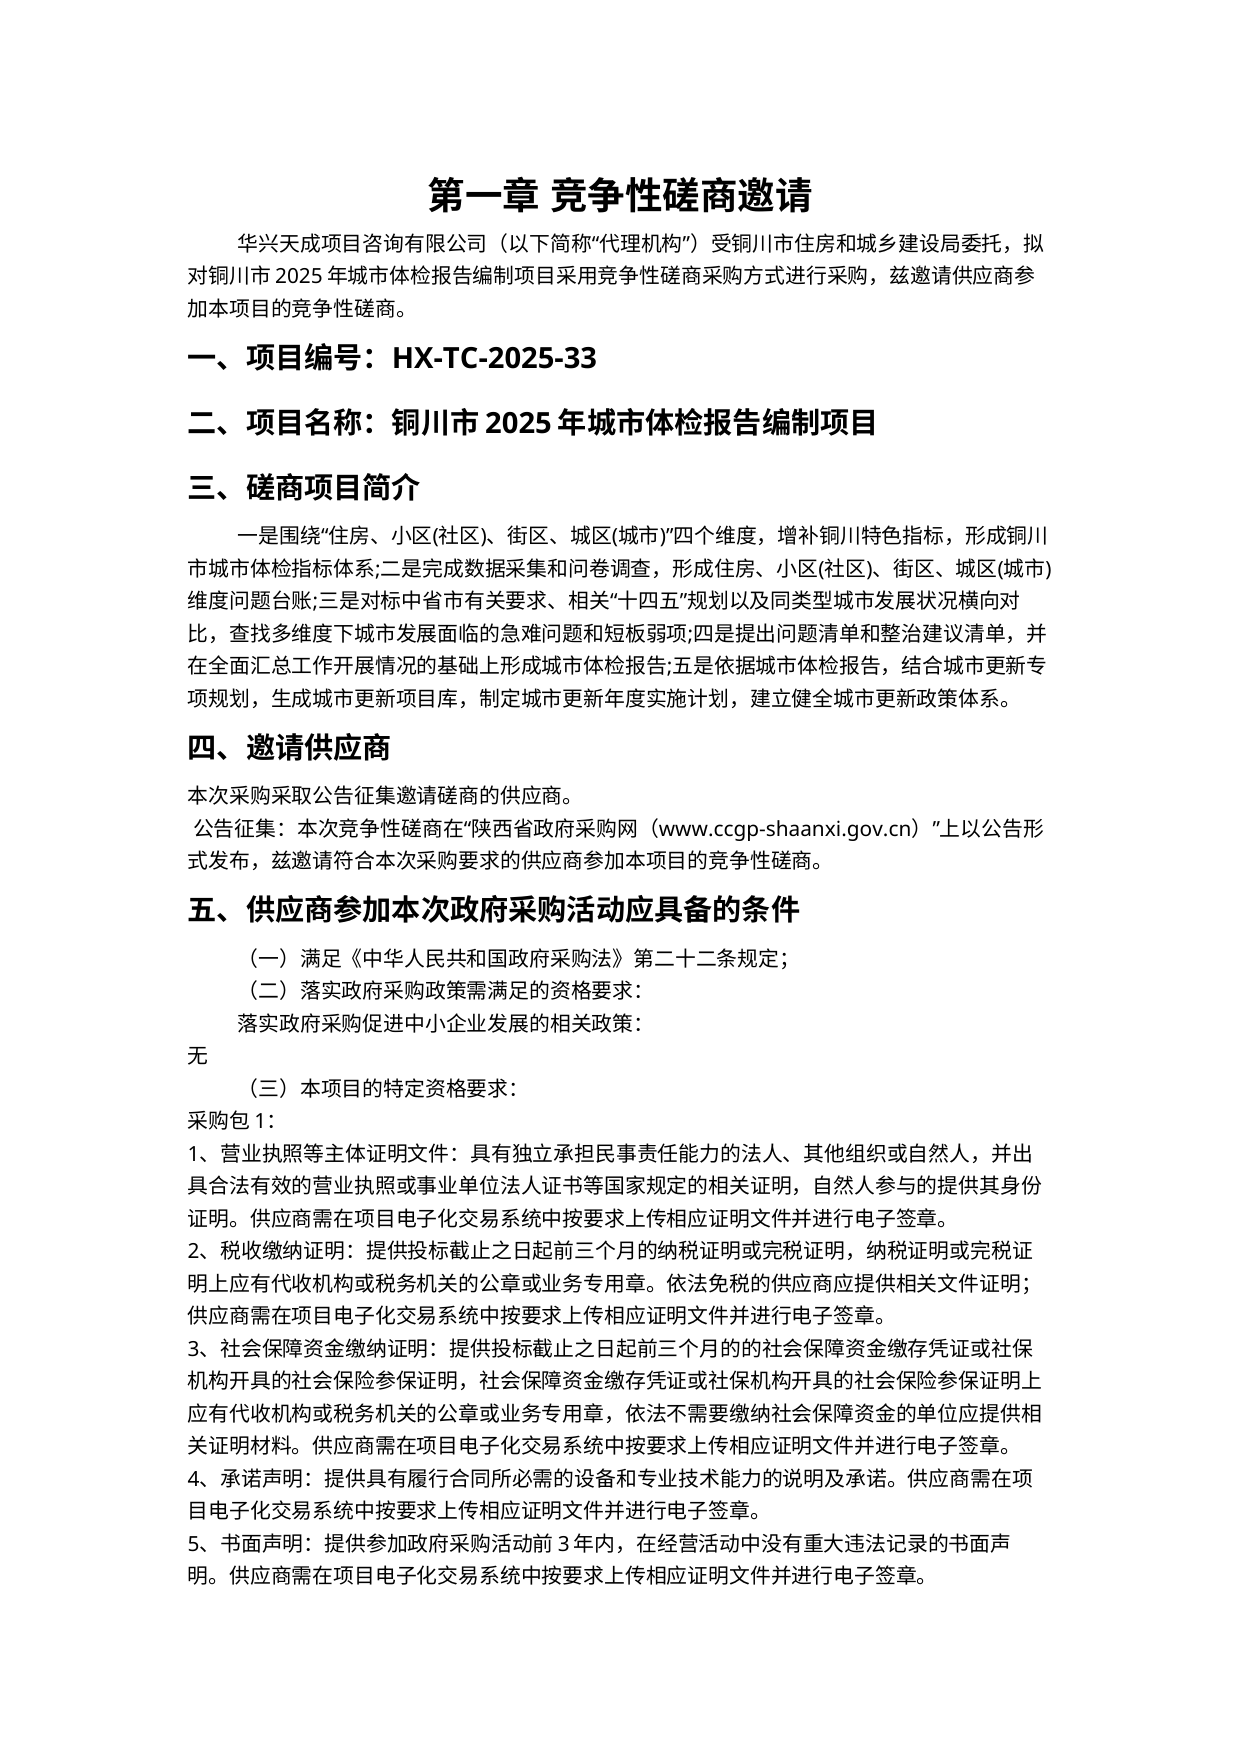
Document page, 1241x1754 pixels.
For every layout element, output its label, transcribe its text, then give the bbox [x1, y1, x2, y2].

text 五、供应商参加本次政府采购活动应具备的条件 [187, 877, 1053, 942]
text 二、项目名称：铜川市2025年城市体检报告编制项目 [187, 389, 1053, 454]
text 第一章 竞争性磋商邀请 [187, 162, 1053, 227]
text 3、社会保障资金缴纳证明：提供投标截止之日起前三个月的的社会保障资金缴存凭证或社保机构开具的社会保险参保证明，社会保障资金缴存凭证或社保机构开具的社会保险参保证明上应有代收机构或税务机关的公章或业务专用章，依法不需要缴纳社会保障资金的单位应提供相关证明材料。供应商需在项目电子化交易系统中按要求上传相应证明文件并进行电子签章。 [187, 1332, 1053, 1462]
text 2、税收缴纳证明：提供投标截止之日起前三个月的纳税证明或完税证明，纳税证明或完税证明上应有代收机构或税务机关的公章或业务专用章。依法免税的供应商应提供相关文件证明；供应商需在项目电子化交易系统中按要求上传相应证明文件并进行电子签章。 [187, 1234, 1053, 1332]
text 落实政府采购促进中小企业发展的相关政策： [187, 1007, 1053, 1039]
text 1、营业执照等主体证明文件：具有独立承担民事责任能力的法人、其他组织或自然人，并出具合法有效的营业执照或事业单位法人证书等国家规定的相关证明，自然人参与的提供其身份证明。供应商需在项目电子化交易系统中按要求上传相应证明文件并进行电子签章。 [187, 1137, 1053, 1234]
text 采购包1： [187, 1104, 1053, 1137]
text 四、邀请供应商 [187, 714, 1053, 779]
text （二）落实政府采购政策需满足的资格要求： [187, 974, 1053, 1007]
text （三）本项目的特定资格要求： [187, 1072, 1053, 1104]
text 5、书面声明：提供参加政府采购活动前3年内，在经营活动中没有重大违法记录的书面声明。供应商需在项目电子化交易系统中按要求上传相应证明文件并进行电子签章。 [187, 1527, 1053, 1592]
text 公告征集：本次竞争性磋商在“陕西省政府采购网（www.ccgp-shaanxi.gov.cn）”上以公告形式发布，兹邀请符合本次采购要求的供应商参加本项目的竞争性磋商。 [187, 812, 1053, 877]
text （一）满足《中华人民共和国政府采购法》第二十二条规定； [187, 942, 1053, 974]
text 三、磋商项目简介 [187, 454, 1053, 519]
text 本次采购采取公告征集邀请磋商的供应商。 [187, 779, 1053, 812]
text 一是围绕“住房、小区(社区)、街区、城区(城市)”四个维度，增补铜川特色指标，形成铜川市城市体检指标体系;二是完成数据采集和问卷调查，形成住房、小区(社区)、街区、城区(城市)维度问题台账;三是对标中省市有关要求、相关“十四五”规划以及同类型城市发展状况横向对比，查找多维度下城市发展面临的急难问题和短板弱项;四是提出问题清单和整治建议清单，并在全面汇总工作开展情况的基础上形成城市体检报告;五是依据城市体检报告，结合城市更新专项规划，生成城市更新项目库，制定城市更新年度实施计划，建立健全城市更新政策体系。 [187, 519, 1053, 714]
text 4、承诺声明：提供具有履行合同所必需的设备和专业技术能力的说明及承诺。供应商需在项目电子化交易系统中按要求上传相应证明文件并进行电子签章。 [187, 1462, 1053, 1527]
text 华兴天成项目咨询有限公司（以下简称“代理机构”）受铜川市住房和城乡建设局委托，拟对铜川市2025年城市体检报告编制项目采用竞争性磋商采购方式进行采购，兹邀请供应商参加本项目的竞争性磋商。 [187, 227, 1053, 324]
text 一、项目编号：HX-TC-2025-33 [187, 324, 1053, 389]
text 无 [187, 1039, 1053, 1072]
